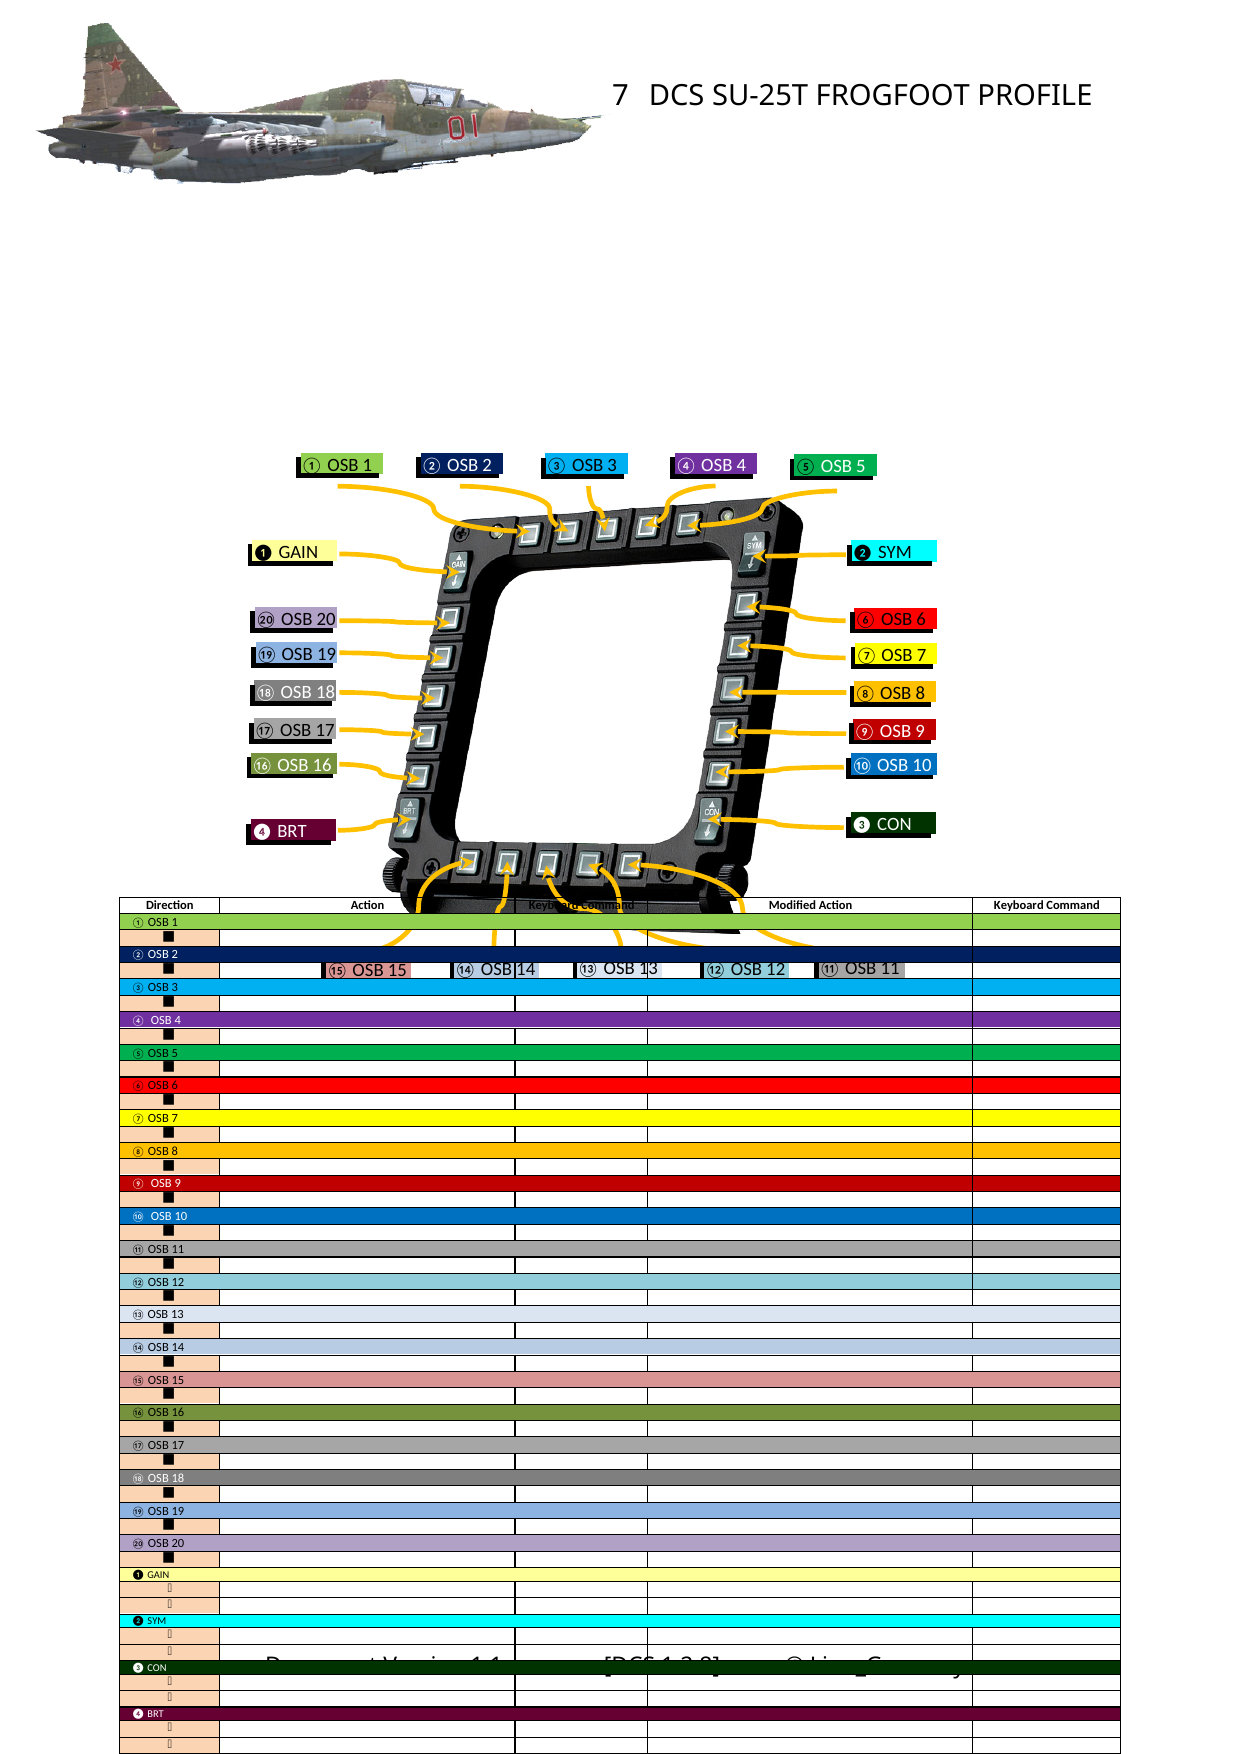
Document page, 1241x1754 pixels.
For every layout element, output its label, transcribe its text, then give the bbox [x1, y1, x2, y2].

table_cell ⑰ OSB 17 [120, 1437, 1120, 1453]
table_cell ① OSB 1 [120, 914, 972, 929]
table_cell ⑥ OSB 6 [120, 1078, 972, 1093]
table_cell ⑧ OSB 8 [120, 1143, 972, 1158]
table_cell ⑦ OSB 7 [120, 1110, 972, 1126]
table_cell [120, 1645, 219, 1660]
table_cell [120, 1519, 219, 1534]
table_cell [120, 1094, 219, 1109]
table_cell [120, 1061, 219, 1076]
table_cell [120, 1628, 219, 1644]
table_cell [120, 1290, 219, 1305]
table_cell [648, 930, 972, 946]
table_cell [220, 1323, 514, 1338]
table_cell [973, 1045, 1120, 1060]
table_cell [973, 1738, 1120, 1753]
table_header Direction [120, 898, 219, 913]
table_cell [516, 1721, 647, 1737]
table_cell [648, 1094, 972, 1109]
table_cell [220, 1486, 514, 1502]
table_cell [973, 1582, 1120, 1597]
table_cell [973, 1421, 1120, 1436]
table_cell [516, 1094, 647, 1109]
table_cell ⑱ OSB 18 [120, 1470, 1120, 1485]
table_cell ❸ CON [120, 1661, 1120, 1674]
table_cell [973, 1078, 1120, 1093]
table_cell [516, 1628, 647, 1644]
table_cell [220, 1645, 514, 1660]
table_cell [516, 1645, 647, 1660]
table_cell ⑲ OSB 19 [120, 1503, 1120, 1518]
table_cell [516, 1421, 647, 1436]
table_cell [220, 996, 514, 1011]
table_cell [120, 930, 219, 946]
table_cell [973, 1176, 1120, 1191]
table_cell [220, 1552, 514, 1567]
table_cell [220, 1738, 514, 1753]
table_cell [648, 1388, 972, 1403]
table_cell [648, 996, 972, 1011]
table_cell [516, 1598, 647, 1613]
table_cell [973, 914, 1120, 929]
table_cell ④ OSB 4 [120, 1012, 972, 1027]
table_cell [973, 1519, 1120, 1534]
table_cell [973, 1721, 1120, 1737]
table_header Modified Action [648, 898, 972, 913]
table_cell [973, 1192, 1120, 1207]
table_cell ⑤ OSB 5 [120, 1045, 972, 1060]
table_cell [973, 1290, 1120, 1305]
table_cell [516, 1738, 647, 1753]
table_cell [516, 1388, 647, 1403]
table_cell [120, 1159, 219, 1174]
table_cell [973, 1127, 1120, 1142]
table_cell [120, 996, 219, 1011]
table_cell [973, 1143, 1120, 1158]
table_cell ⑳ OSB 20 [120, 1535, 1120, 1551]
table_cell [120, 1029, 219, 1044]
table_cell [648, 1258, 972, 1273]
table_cell [220, 1454, 514, 1469]
table_cell [516, 1323, 647, 1338]
table_cell [516, 1552, 647, 1567]
picture [380, 496, 805, 897]
table_cell [516, 1258, 647, 1273]
table_cell [648, 1675, 972, 1690]
table_cell [120, 1721, 219, 1737]
table_cell [220, 1675, 514, 1690]
table_cell [648, 1290, 972, 1305]
table_cell [220, 1159, 514, 1174]
table_cell [973, 1486, 1120, 1502]
table_cell [516, 1519, 647, 1534]
table_cell [973, 1029, 1120, 1044]
table_cell [120, 1486, 219, 1502]
table_cell [516, 1127, 647, 1142]
table_cell [648, 1598, 972, 1613]
table_cell [516, 930, 647, 946]
table_cell [220, 1290, 514, 1305]
table_cell [648, 1582, 972, 1597]
table_cell [973, 1454, 1120, 1469]
table_cell [120, 1323, 219, 1338]
table_cell [973, 1552, 1120, 1567]
table_cell [120, 1691, 219, 1706]
table_cell [973, 1258, 1120, 1273]
table_cell [648, 1127, 972, 1142]
table_cell ② OSB 2 [120, 947, 972, 962]
table_cell [120, 1258, 219, 1273]
table_cell [516, 1225, 647, 1240]
table_cell [648, 1192, 972, 1207]
table_cell [973, 947, 1120, 962]
table_cell [973, 1598, 1120, 1613]
table_cell ⑬ OSB 13 [120, 1306, 1120, 1322]
table_cell [120, 1552, 219, 1567]
table_cell [220, 1192, 514, 1207]
table_cell [973, 1356, 1120, 1371]
table_cell [648, 1323, 972, 1338]
table_cell [516, 1454, 647, 1469]
table_cell ⑩ OSB 10 [120, 1208, 972, 1224]
table_cell [973, 930, 1120, 946]
table_cell [516, 1290, 647, 1305]
table_cell [648, 1691, 972, 1706]
table_cell [220, 1721, 514, 1737]
table_cell [120, 1675, 219, 1690]
table_cell [973, 963, 1120, 978]
table_cell [516, 996, 647, 1011]
table_cell [973, 979, 1120, 995]
table_cell [516, 1486, 647, 1502]
table_cell [648, 1061, 972, 1076]
table_header Keyboard Command [516, 898, 647, 913]
table_cell [973, 1110, 1120, 1126]
table_cell [120, 1582, 219, 1597]
table_cell [120, 1192, 219, 1207]
table_cell [220, 1094, 514, 1109]
table_cell [220, 963, 514, 978]
table_cell [648, 1454, 972, 1469]
table_cell [973, 1012, 1120, 1027]
table_cell [120, 1421, 219, 1436]
table_cell [220, 1598, 514, 1613]
table_cell ⑯ OSB 16 [120, 1405, 1120, 1420]
table_cell [220, 1061, 514, 1076]
table_cell [973, 1061, 1120, 1076]
table_cell [648, 963, 972, 978]
table_cell ⑫ OSB 12 [120, 1274, 972, 1289]
table_cell [973, 1094, 1120, 1109]
table_cell [648, 1029, 972, 1044]
table_cell [648, 1738, 972, 1753]
table_cell [120, 1356, 219, 1371]
table_cell [516, 1675, 647, 1690]
table_cell [120, 963, 219, 978]
table_cell [973, 1274, 1120, 1289]
table_cell [516, 1159, 647, 1174]
table_cell [220, 1582, 514, 1597]
table_cell [120, 1127, 219, 1142]
table_cell [973, 1645, 1120, 1660]
table_cell [648, 1721, 972, 1737]
table_cell [516, 963, 647, 978]
table_cell [648, 1552, 972, 1567]
table_cell [973, 1241, 1120, 1256]
table_cell [973, 1691, 1120, 1706]
table_cell [120, 1454, 219, 1469]
table_cell [973, 1628, 1120, 1644]
table_cell [648, 1486, 972, 1502]
table_cell [973, 1159, 1120, 1174]
table_cell [648, 1421, 972, 1436]
table_cell [973, 1323, 1120, 1338]
table_cell [516, 1356, 647, 1371]
table_cell ⑭ OSB 14 [120, 1339, 1120, 1354]
table_cell [220, 1127, 514, 1142]
table_cell ⑨ OSB 9 [120, 1176, 972, 1191]
table_header Keyboard Command [973, 898, 1120, 913]
table_cell [648, 1225, 972, 1240]
table_cell [220, 1029, 514, 1044]
table_cell [220, 1258, 514, 1273]
table_cell [973, 996, 1120, 1011]
table_header Action [220, 898, 514, 913]
table_cell [120, 1225, 219, 1240]
table_cell [220, 1691, 514, 1706]
table_cell [973, 1675, 1120, 1690]
table_cell [220, 1388, 514, 1403]
table_cell [220, 1421, 514, 1436]
table_cell [516, 1691, 647, 1706]
table_cell [516, 1192, 647, 1207]
table_cell ❶ GAIN [120, 1568, 1120, 1581]
table_cell [220, 930, 514, 946]
table_cell [516, 1061, 647, 1076]
picture [29, 17, 633, 184]
table_cell [648, 1628, 972, 1644]
table_cell [516, 1582, 647, 1597]
table_cell [220, 1519, 514, 1534]
table_cell [648, 1159, 972, 1174]
table_cell [648, 1645, 972, 1660]
table_cell [120, 1738, 219, 1753]
table_cell [220, 1628, 514, 1644]
table_cell [973, 1208, 1120, 1224]
table_cell [648, 1356, 972, 1371]
table_cell [120, 1388, 219, 1403]
table_cell ③ OSB 3 [120, 979, 972, 995]
table_cell [220, 1225, 514, 1240]
table_cell ⑪ OSB 11 [120, 1241, 972, 1256]
table_cell [516, 1029, 647, 1044]
table_cell [973, 1388, 1120, 1403]
table_cell [120, 1598, 219, 1613]
table_cell [220, 1356, 514, 1371]
table_cell [973, 1225, 1120, 1240]
table_cell [648, 1519, 972, 1534]
table_cell ⑮ OSB 15 [120, 1372, 1120, 1387]
